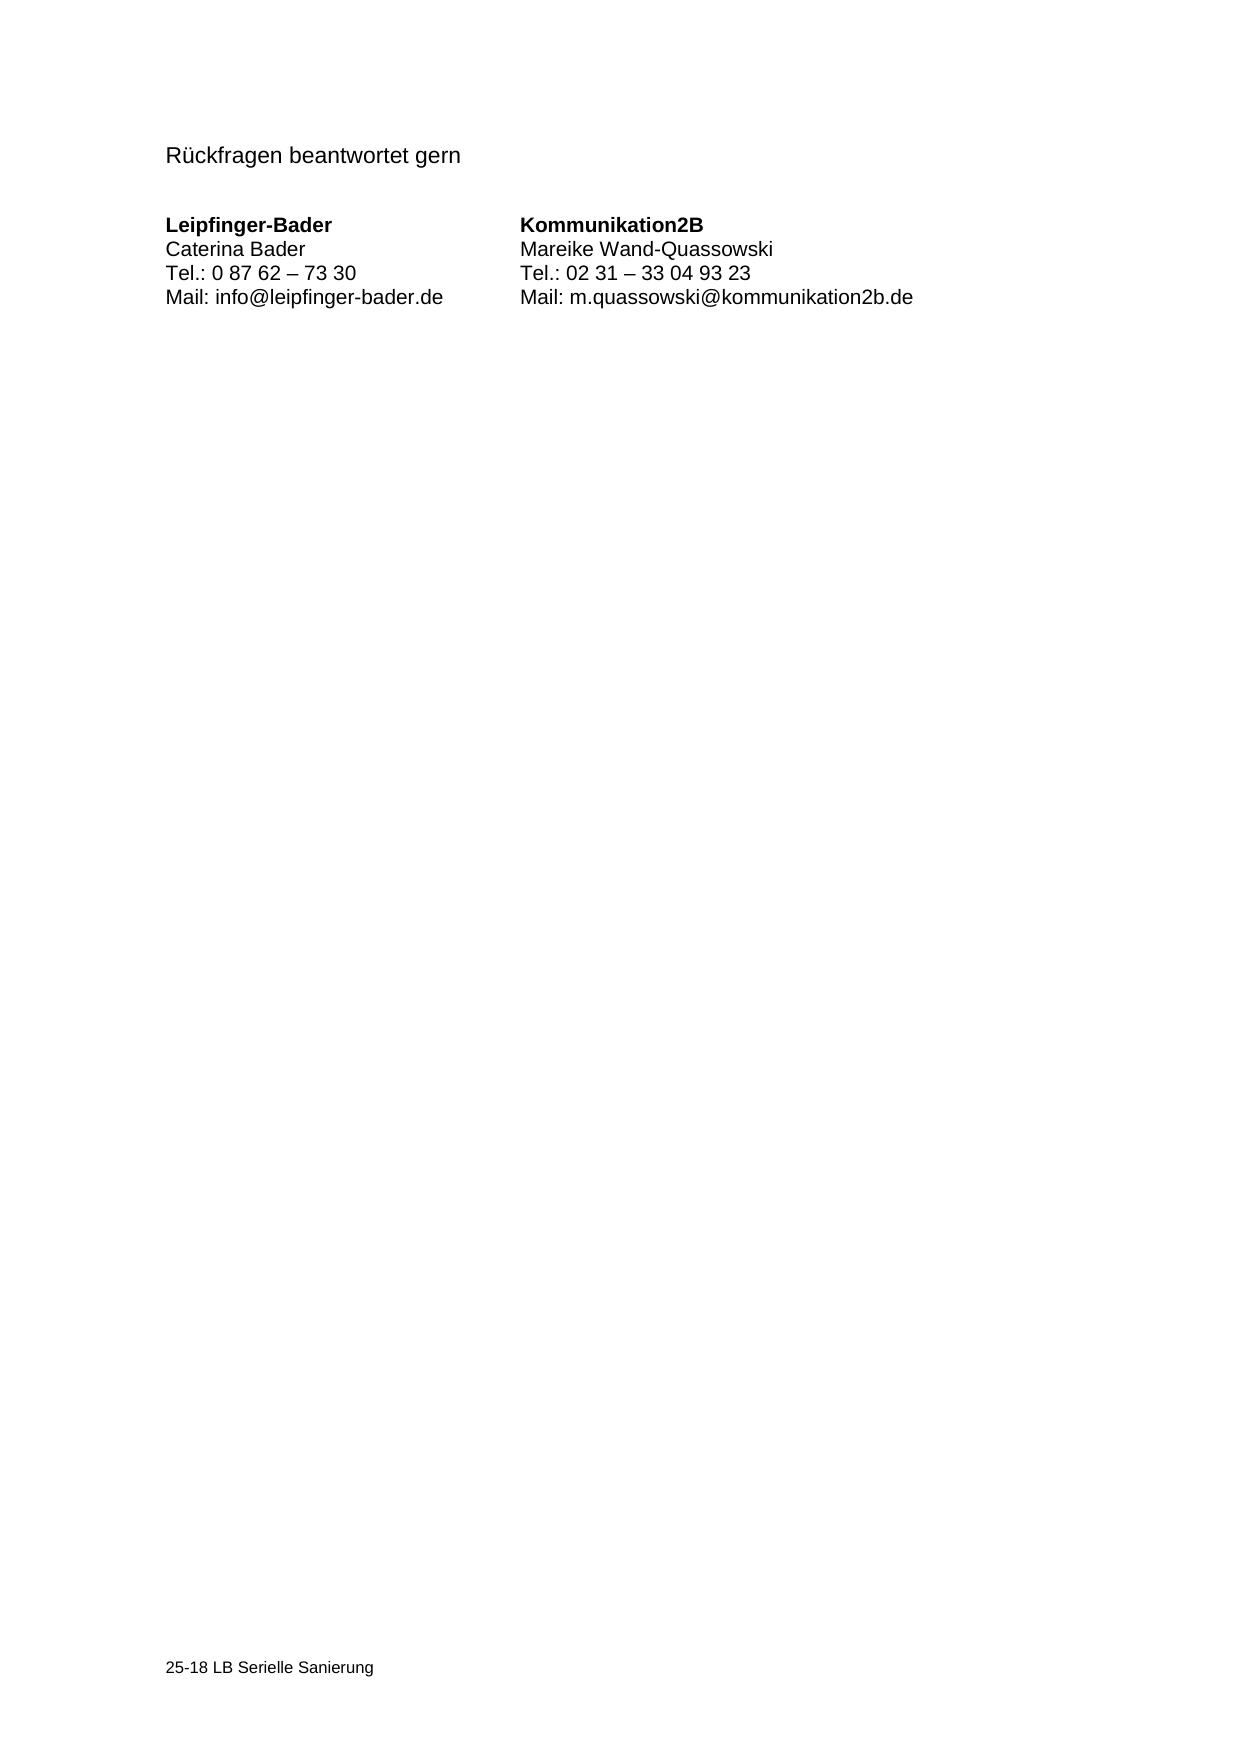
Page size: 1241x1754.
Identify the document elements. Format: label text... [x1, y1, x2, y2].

text Caterina Bader Mareike Wand-Quassowski [165, 237, 945, 261]
text Leipfinger-Bader Kommunikation2B [165, 213, 945, 237]
text Mail: info@leipfinger-bader.de Mail: m.quassowski@kommunikation2b.de [165, 285, 945, 309]
text Rückfragen beantwortet gern [165, 130, 945, 172]
text Tel.: 0 87 62 – 73 30 Tel.: 02 31 – 33 04 93 23 [165, 261, 945, 285]
